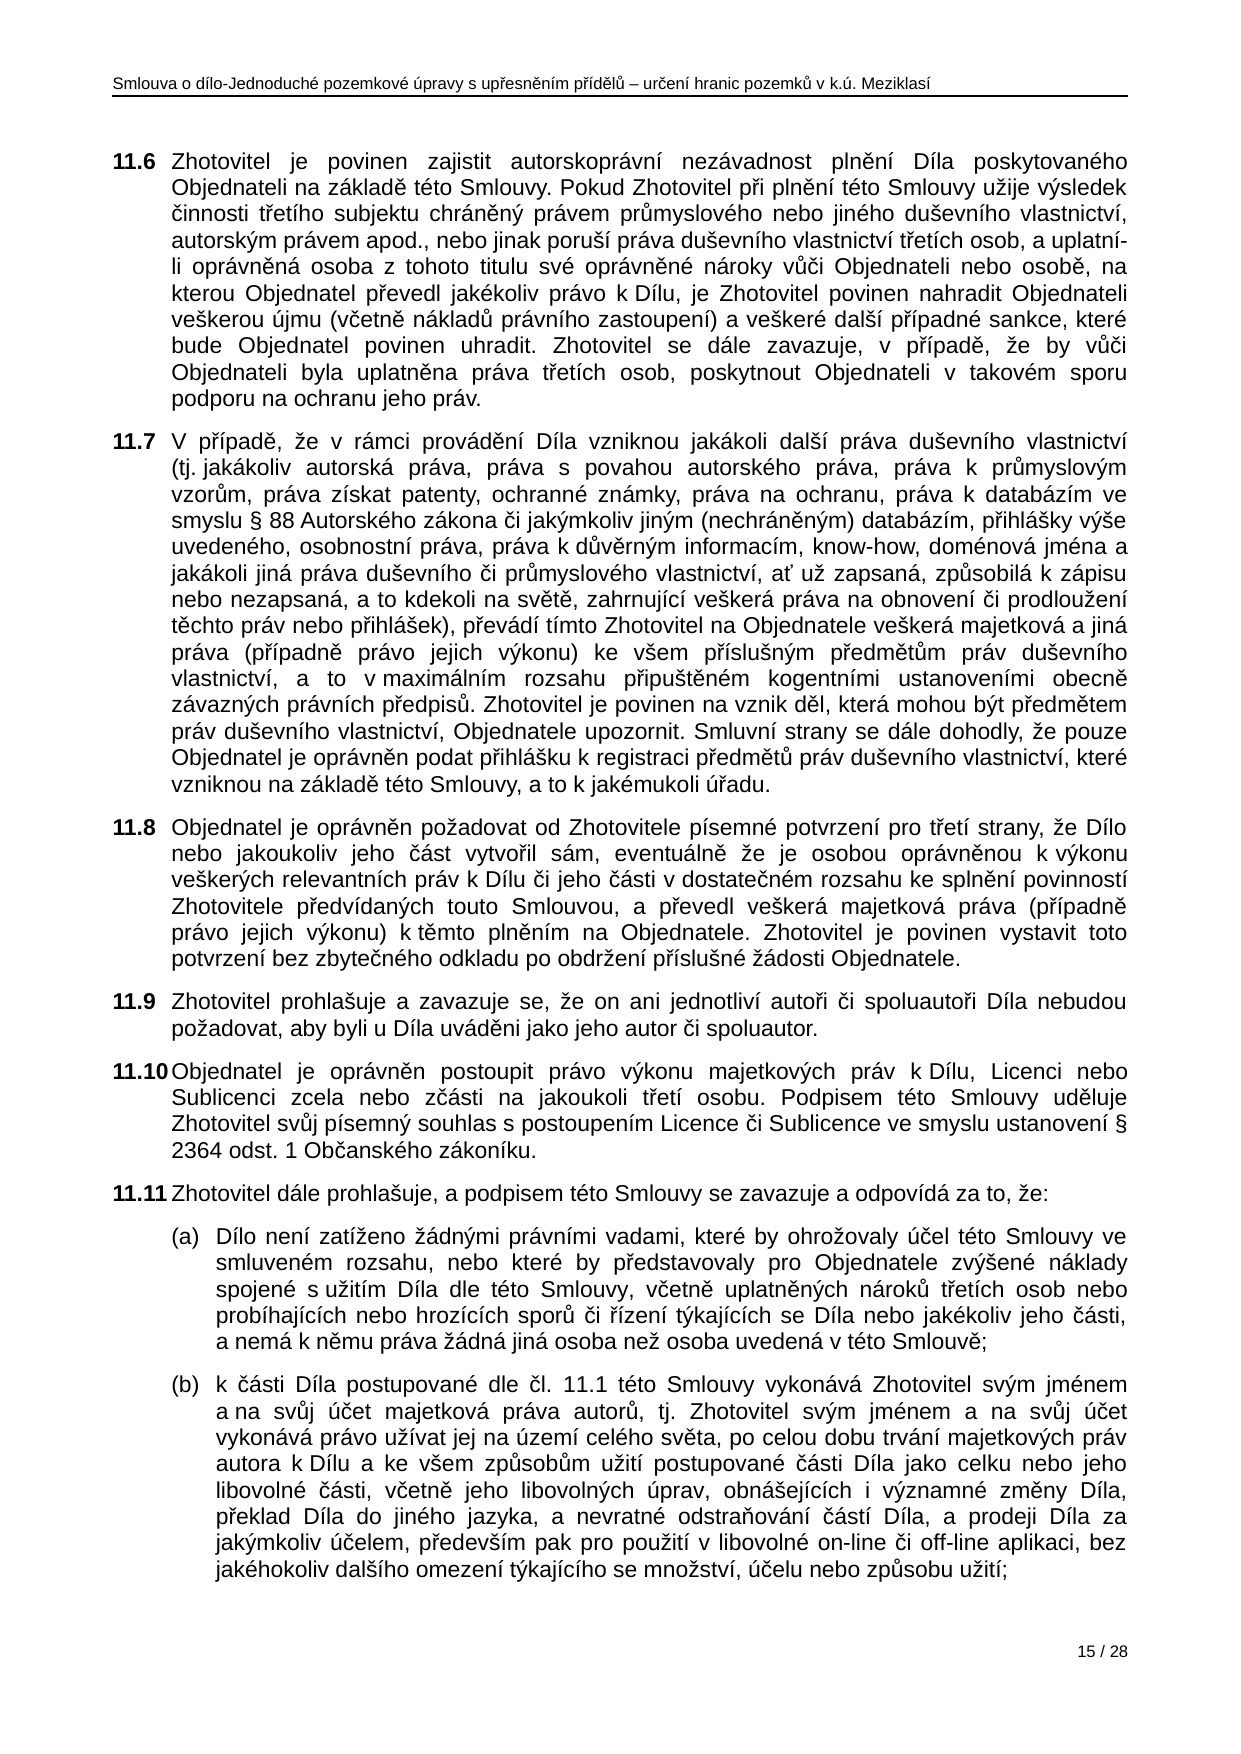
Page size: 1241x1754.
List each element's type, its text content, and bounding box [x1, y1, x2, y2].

text V případě, že v rámci provádění Díla vzniknou jakákoli další práva duševního vlastnictví (tj. jakákoliv autorská práva, práva s povahou autorského práva, práva k průmyslovým vzorům, práva získat patenty, ochranné známky, práva na ochranu, práva k databázím ve smyslu § 88 Autorského zákona či jakýmkoliv jiným (nechráněným) databázím, přihlášky výše uvedeného, osobnostní práva, práva k důvěrným informacím, know-how, doménová jména a jakákoli jiná práva duševního či průmyslového vlastnictví, ať už zapsaná, způsobilá k zápisu nebo nezapsaná, a to kdekoli na světě, zahrnující veškerá práva na obnovení či prodloužení těchto práv nebo přihlášek), převádí tímto Zhotovitel na Objednatele veškerá majetková a jiná práva (případně právo jejich výkonu) ke všem příslušným předmětům práv duševního vlastnictví, a to v maximálním rozsahu připuštěném kogentními ustanoveními obecně závazných právních předpisů. Zhotovitel je povinen na vznik děl, která mohou být předmětem práv duševního vlastnictví, Objednatele upozornit. Smluvní strany se dále dohodly, že pouze Objednatel je oprávněn podat přihlášku k registraci předmětů práv duševního vlastnictví, které vzniknou na základě této Smlouvy, a to k jakémukoli úřadu. [112, 428, 1128, 797]
text Zhotovitel prohlašuje a zavazuje se, že on ani jednotliví autoři či spoluautoři Díla nebudou požadovat, aby byli u Díla uváděni jako jeho autor či spoluautor. [112, 988, 1128, 1041]
text Zhotovitel je povinen zajistit autorskoprávní nezávadnost plnění Díla poskytovaného Objednateli na základě této Smlouvy. Pokud Zhotovitel při plnění této Smlouvy užije výsledek činnosti třetího subjektu chráněný právem průmyslového nebo jiného duševního vlastnictví, autorským právem apod., nebo jinak poruší práva duševního vlastnictví třetích osob, a uplatní-li oprávněná osoba z tohoto titulu své oprávněné nároky vůči Objednateli nebo osobě, na kterou Objednatel převedl jakékoliv právo k Dílu, je Zhotovitel povinen nahradit Objednateli veškerou újmu (včetně nákladů právního zastoupení) a veškeré další případné sankce, které bude Objednatel povinen uhradit. Zhotovitel se dále zavazuje, v případě, že by vůči Objednateli byla uplatněna práva třetích osob, poskytnout Objednateli v takovém sporu podporu na ochranu jeho práv. [112, 148, 1128, 411]
text k části Díla postupované dle čl. 11.1 této Smlouvy vykonává Zhotovitel svým jménem a na svůj účet majetková práva autorů, tj. Zhotovitel svým jménem a na svůj účet vykonává právo užívat jej na území celého světa, po celou dobu trvání majetkových práv autora k Dílu a ke všem způsobům užití postupované části Díla jako celku nebo jeho libovolné části, včetně jeho libovolných úprav, obnášejících i významné změny Díla, překlad Díla do jiného jazyka, a nevratné odstraňování částí Díla, a prodeji Díla za jakýmkoliv účelem, především pak pro použití v libovolné on-line či off-line aplikaci, bez jakéhokoliv dalšího omezení týkajícího se množství, účelu nebo způsobu užití; [171, 1371, 1128, 1582]
text Objednatel je oprávněn postoupit právo výkonu majetkových práv k Dílu, Licenci nebo Sublicenci zcela nebo zčásti na jakoukoli třetí osobu. Podpisem této Smlouvy uděluje Zhotovitel svůj písemný souhlas s postoupením Licence či Sublicence ve smyslu ustanovení § 2364 odst. 1 Občanského zákoníku. [112, 1058, 1128, 1163]
text Zhotovitel dále prohlašuje, a podpisem této Smlouvy se zavazuje a odpovídá za to, že: [112, 1180, 1128, 1206]
list Dílo není zatíženo žádnými právními vadami, které by ohrožovaly účel této Smlouvy ve smluveném rozsahu, nebo které by představovaly pro Objednatele zvýšené náklady spojené s užitím Díla dle této Smlouvy, včetně uplatněných nároků třetích osob nebo probíhajících nebo hrozících sporů či řízení týkajících se Díla nebo jakékoliv jeho části, a nemá k němu práva žádná jiná osoba než osoba uvedená v této Smlouvě; [171, 1223, 1128, 1354]
text Objednatel je oprávněn požadovat od Zhotovitele písemné potvrzení pro třetí strany, že Dílo nebo jakoukoliv jeho část vytvořil sám, eventuálně že je osobou oprávněnou k výkonu veškerých relevantních práv k Dílu či jeho části v dostatečném rozsahu ke splnění povinností Zhotovitele předvídaných touto Smlouvou, a převedl veškerá majetková práva (případně právo jejich výkonu) k těmto plněním na Objednatele. Zhotovitel je povinen vystavit toto potvrzení bez zbytečného odkladu po obdržení příslušné žádosti Objednatele. [112, 813, 1128, 972]
